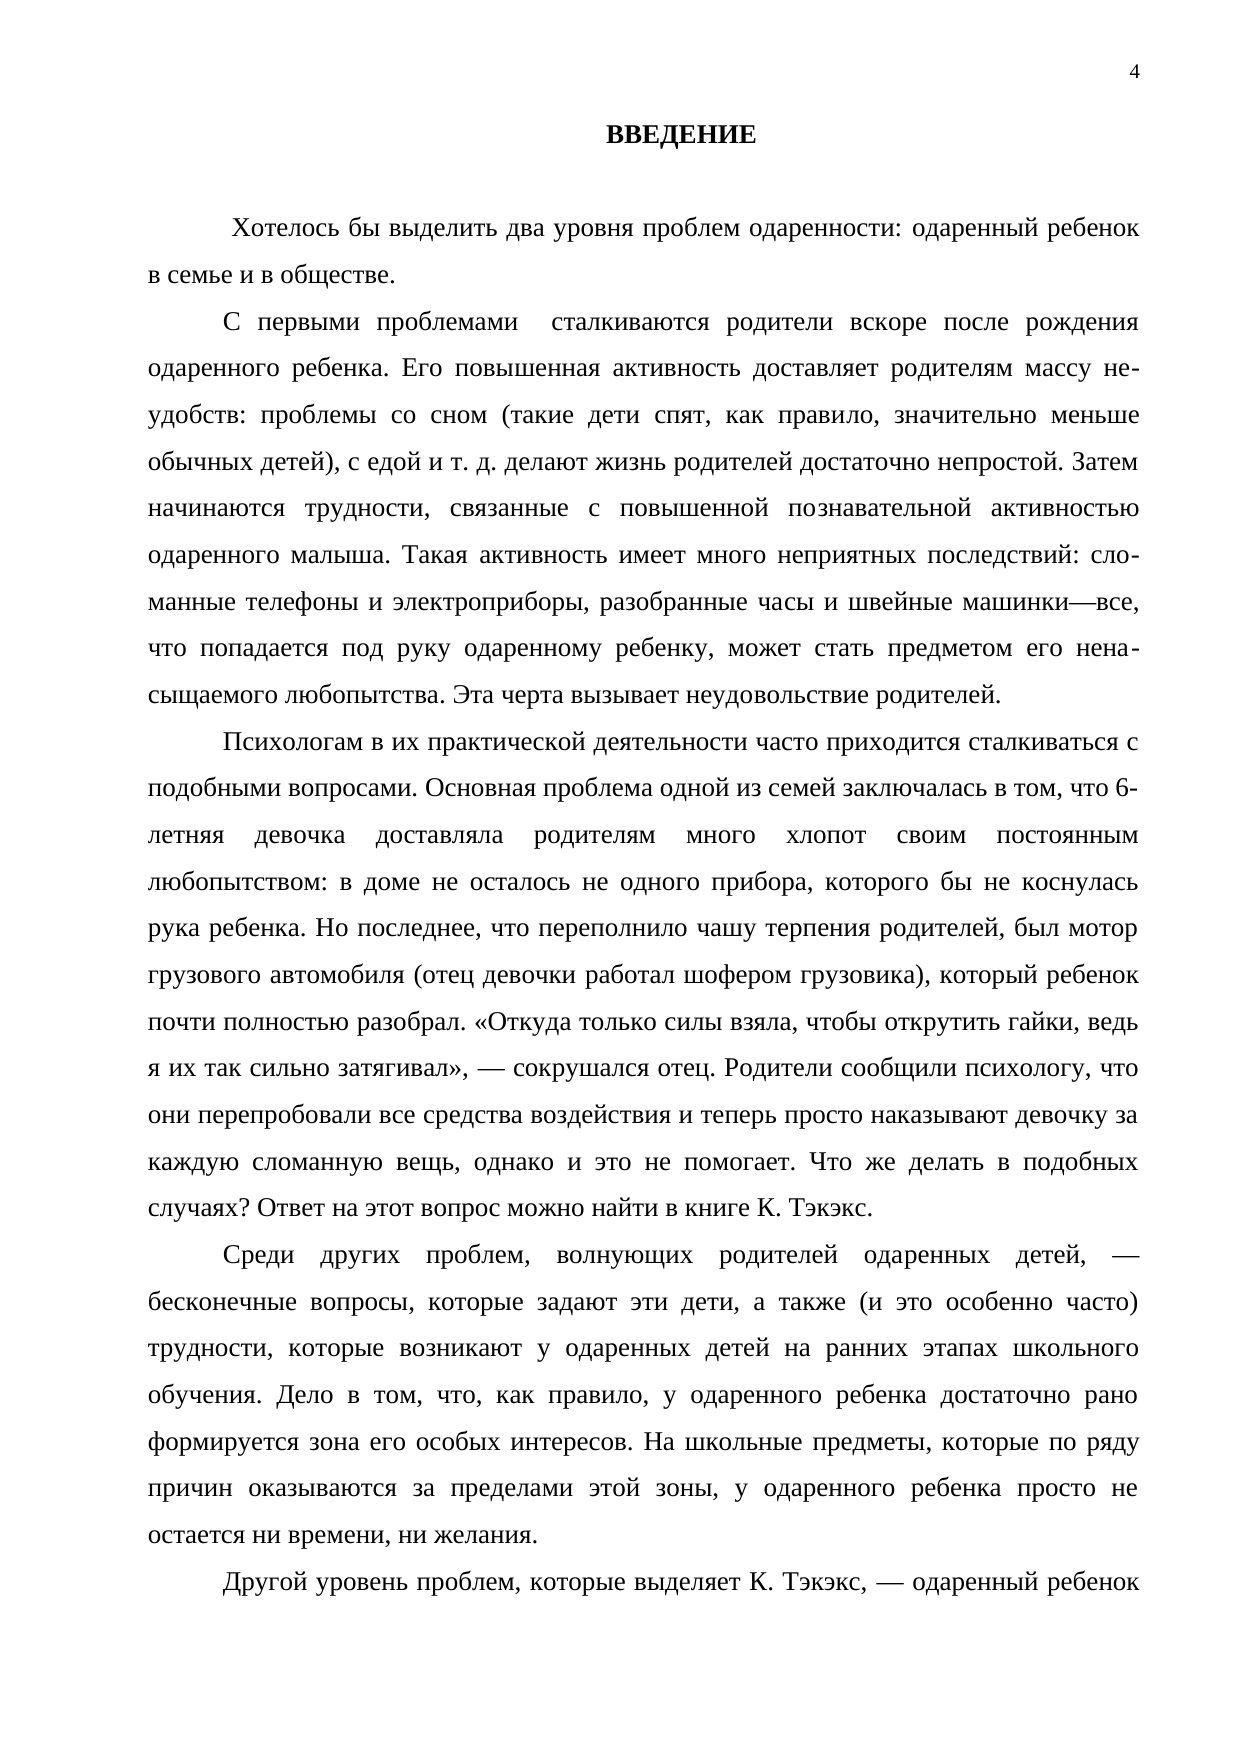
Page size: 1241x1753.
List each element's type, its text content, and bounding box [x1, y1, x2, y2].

title ВВЕДЕНИЕ [148, 118, 1140, 149]
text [148, 1565, 1140, 1596]
text Психологам в их практической деятельности часто приходится сталкиваться с подобными вопросами. Основная проблема одной из семей заключалась в том, что 6-летняя девочка доставляла родителям много хлопот своим постоянным любопытством: в доме не осталось не одного прибора, которого бы не коснулась рука ребенка. Но последнее, что переполнило чашу терпения родителей, был мотор грузового автомобиля (отец девочки работал шофером грузовика), который ребенок почти полностью разобрал. «Откуда только силы взяла, чтобы открутить гайки, ведь я их так сильно затягивал», — сокрушался отец. Родители сообщили психологу, что они перепробовали все средства воздействия и теперь просто наказывают девочку за каждую сломанную вещь, однако и это не помогает. Что же делать в подобных случаях? Ответ на этот вопрос можно найти в книге К. Тэкэкс. [148, 725, 1140, 1223]
text Хотелось бы выделить два уровня проблем одаренности: одаренный ребенок в семье и в обществе. [148, 211, 1140, 289]
text С первыми проблемами сталкиваются родители вскоре после рождения одаренного ребенка. Его повышенная активность доставляет родителям массу неудобств: проблемы со сном (такие дети спят, как правило, значительно меньше обычных детей), с едой и т. д. делают жизнь родителей достаточно непростой. Затем начинаются трудности, связанные с повышенной познавательной активностью одаренного малыша. Такая активность имеет много неприятных последствий: сломанные телефоны и электроприборы, разобранные часы и швейные машинки—все, что попадается под руку одаренному ребенку, может стать предметом его ненасыщаемого любопытства. Эта черта вызывает неудовольствие родителей. [148, 305, 1140, 709]
text Среди других проблем, волнующих родителей одаренных детей, — бесконечные вопросы, которые задают эти дети, а также (и это особенно часто) трудности, которые возникают у одаренных детей на ранних этапах школьного обучения. Дело в том, что, как правило, у одаренного ребенка достаточно рано формируется зона его особых интересов. На школьные предметы, которые по ряду причин оказываются за пределами этой зоны, у одаренного ребенка просто не остается ни времени, ни желания. [148, 1238, 1140, 1549]
